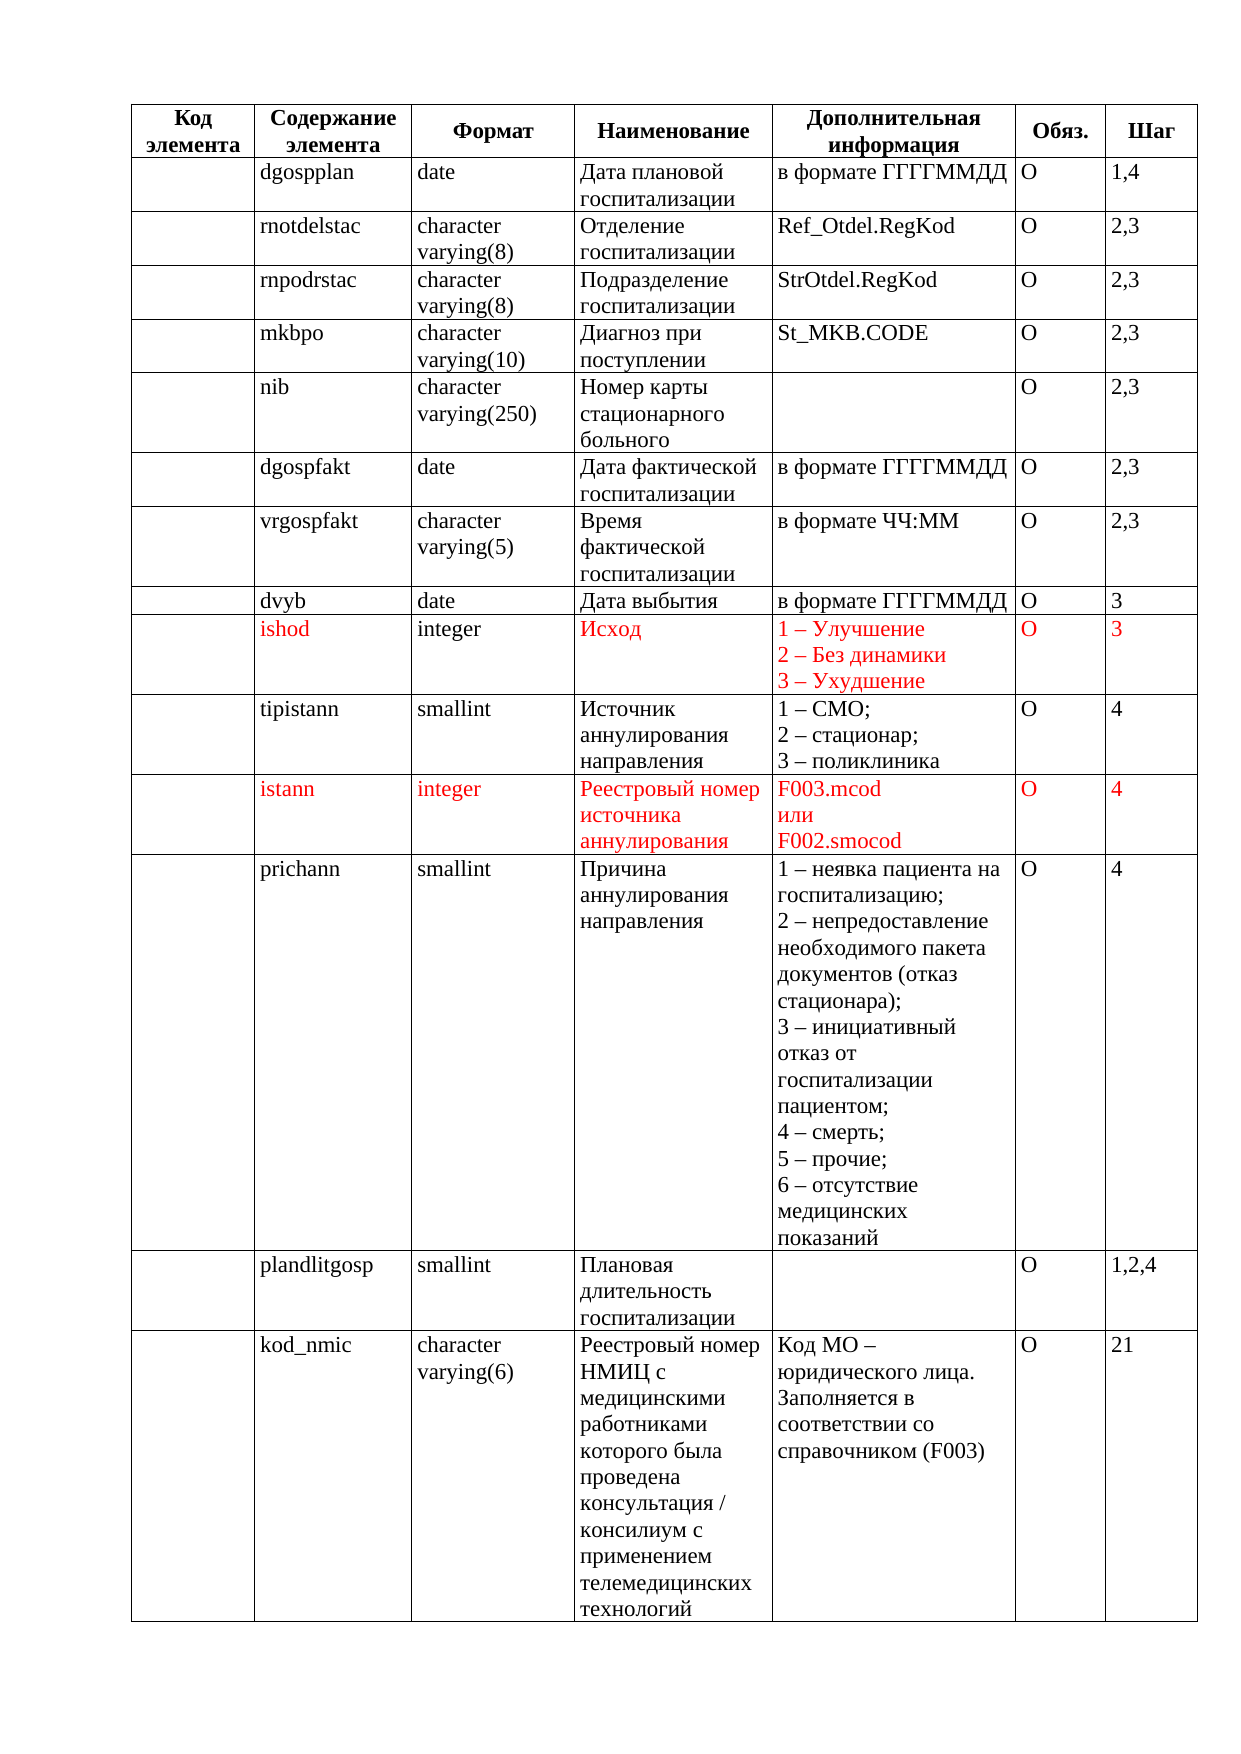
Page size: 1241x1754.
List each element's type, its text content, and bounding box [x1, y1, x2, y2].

table_header Шаг [1106, 105, 1197, 157]
table_cell [773, 373, 1015, 452]
table_cell [132, 212, 254, 265]
table_cell О [1016, 266, 1105, 318]
table_cell Дата фактической госпитализации [575, 453, 772, 506]
table_cell 4 [1106, 775, 1197, 854]
table_cell character varying(6) [412, 1331, 574, 1621]
table_cell в формате ГГГГММДД [773, 587, 1015, 613]
table_cell Отделение госпитализации [575, 212, 772, 265]
table_cell 4 [1106, 855, 1197, 1250]
table_cell 2,3 [1106, 212, 1197, 265]
table_cell [132, 775, 254, 854]
table_cell О [1016, 1331, 1105, 1621]
table_cell F003.mcod или F002.smocod [773, 775, 1015, 854]
table_cell istann [255, 775, 411, 854]
table_header Код элемента [132, 105, 254, 157]
table_cell tipistann [255, 695, 411, 774]
table_cell [132, 587, 254, 613]
table_cell prichann [255, 855, 411, 1250]
table_cell О [1016, 855, 1105, 1250]
table_cell О [1016, 320, 1105, 372]
table_cell [132, 1251, 254, 1330]
table_cell 1,4 [1106, 158, 1197, 211]
table_cell О [1016, 158, 1105, 211]
table_header Содержание элемента [255, 105, 411, 157]
table_cell Подразделение госпитализации [575, 266, 772, 318]
table_cell [132, 855, 254, 1250]
table_cell Дата выбытия [575, 587, 772, 613]
table_cell date [412, 587, 574, 613]
table_cell 1,2,4 [1106, 1251, 1197, 1330]
table_cell Диагноз при поступлении [575, 320, 772, 372]
table_cell dgospplan [255, 158, 411, 211]
table_cell [132, 507, 254, 586]
table_cell [132, 373, 254, 452]
table_cell smallint [412, 1251, 574, 1330]
table_cell integer [412, 775, 574, 854]
table_cell [132, 158, 254, 211]
table_cell О [1016, 373, 1105, 452]
table_cell Дата плановой госпитализации [575, 158, 772, 211]
table_cell 3 [1106, 587, 1197, 613]
table_cell О [1016, 507, 1105, 586]
table_cell Реестровый номер источника аннулирования [575, 775, 772, 854]
table_cell dgospfakt [255, 453, 411, 506]
table_header Обяз. [1016, 105, 1105, 157]
table_cell 2,3 [1106, 373, 1197, 452]
table_cell character varying(8) [412, 212, 574, 265]
table_cell О [1016, 453, 1105, 506]
table_cell [773, 1251, 1015, 1330]
table_cell date [412, 158, 574, 211]
table_cell Номер карты стационарного больного [575, 373, 772, 452]
table_cell dvyb [255, 587, 411, 613]
table_cell [132, 453, 254, 506]
table_cell 4 [1106, 695, 1197, 774]
table_cell 3 [1106, 615, 1197, 694]
table_cell Источник аннулирования направления [575, 695, 772, 774]
table_cell О [1016, 775, 1105, 854]
table_cell 2,3 [1106, 507, 1197, 586]
table_cell [132, 1331, 254, 1621]
table_cell 1 – неявка пациента на госпитализацию; 2 – непредоставление необходимого пакета документов (отказ стационара); 3 – инициативный отказ от госпитализации пациентом; 4 – смерть; 5 – прочие; 6 – отсутствие медицинских показаний [773, 855, 1015, 1250]
table_cell О [1016, 615, 1105, 694]
table_cell 1 – Улучшение 2 – Без динамики 3 – Ухудшение [773, 615, 1015, 694]
table_cell mkbpo [255, 320, 411, 372]
table_cell Плановая длительность госпитализации [575, 1251, 772, 1330]
table_cell О [1016, 212, 1105, 265]
table_cell smallint [412, 855, 574, 1250]
table_cell в формате ЧЧ:ММ [773, 507, 1015, 586]
table_cell [132, 320, 254, 372]
table_cell ishod [255, 615, 411, 694]
table_cell 2,3 [1106, 320, 1197, 372]
table_cell rnpodrstac [255, 266, 411, 318]
table_cell plandlitgosp [255, 1251, 411, 1330]
table_cell StrOtdel.RegKod [773, 266, 1015, 318]
table_cell 2,3 [1106, 453, 1197, 506]
table_header Дополнительная информация [773, 105, 1015, 157]
table_cell 1 – СМО; 2 – стационар; 3 – поликлиника [773, 695, 1015, 774]
table_cell 21 [1106, 1331, 1197, 1621]
table_cell Реестровый номер НМИЦ с медицинскими работниками которого была проведена консультация / консилиум с применением телемедицинских технологий [575, 1331, 772, 1621]
table_cell date [412, 453, 574, 506]
table_cell rnotdelstac [255, 212, 411, 265]
table_cell integer [412, 615, 574, 694]
table_cell St_MKB.CODE [773, 320, 1015, 372]
table_cell kod_nmic [255, 1331, 411, 1621]
table_cell character varying(8) [412, 266, 574, 318]
table_cell [132, 266, 254, 318]
table_cell в формате ГГГГММДД [773, 158, 1015, 211]
table_cell smallint [412, 695, 574, 774]
table_cell [132, 615, 254, 694]
table_cell О [1016, 587, 1105, 613]
table_cell nib [255, 373, 411, 452]
table_cell Время фактической госпитализации [575, 507, 772, 586]
table_cell 2,3 [1106, 266, 1197, 318]
table_header Формат [412, 105, 574, 157]
table_cell Причина аннулирования направления [575, 855, 772, 1250]
table_header Наименование [575, 105, 772, 157]
table_cell Код МО – юридического лица. Заполняется в соответствии со справочником (F003) [773, 1331, 1015, 1621]
table_cell vrgospfakt [255, 507, 411, 586]
table_cell Ref_Otdel.RegKod [773, 212, 1015, 265]
table_cell О [1016, 695, 1105, 774]
table_cell character varying(5) [412, 507, 574, 586]
table_cell Исход [575, 615, 772, 694]
table_cell в формате ГГГГММДД [773, 453, 1015, 506]
table_cell character varying(10) [412, 320, 574, 372]
table_cell character varying(250) [412, 373, 574, 452]
table_cell [132, 695, 254, 774]
table_cell О [1016, 1251, 1105, 1330]
